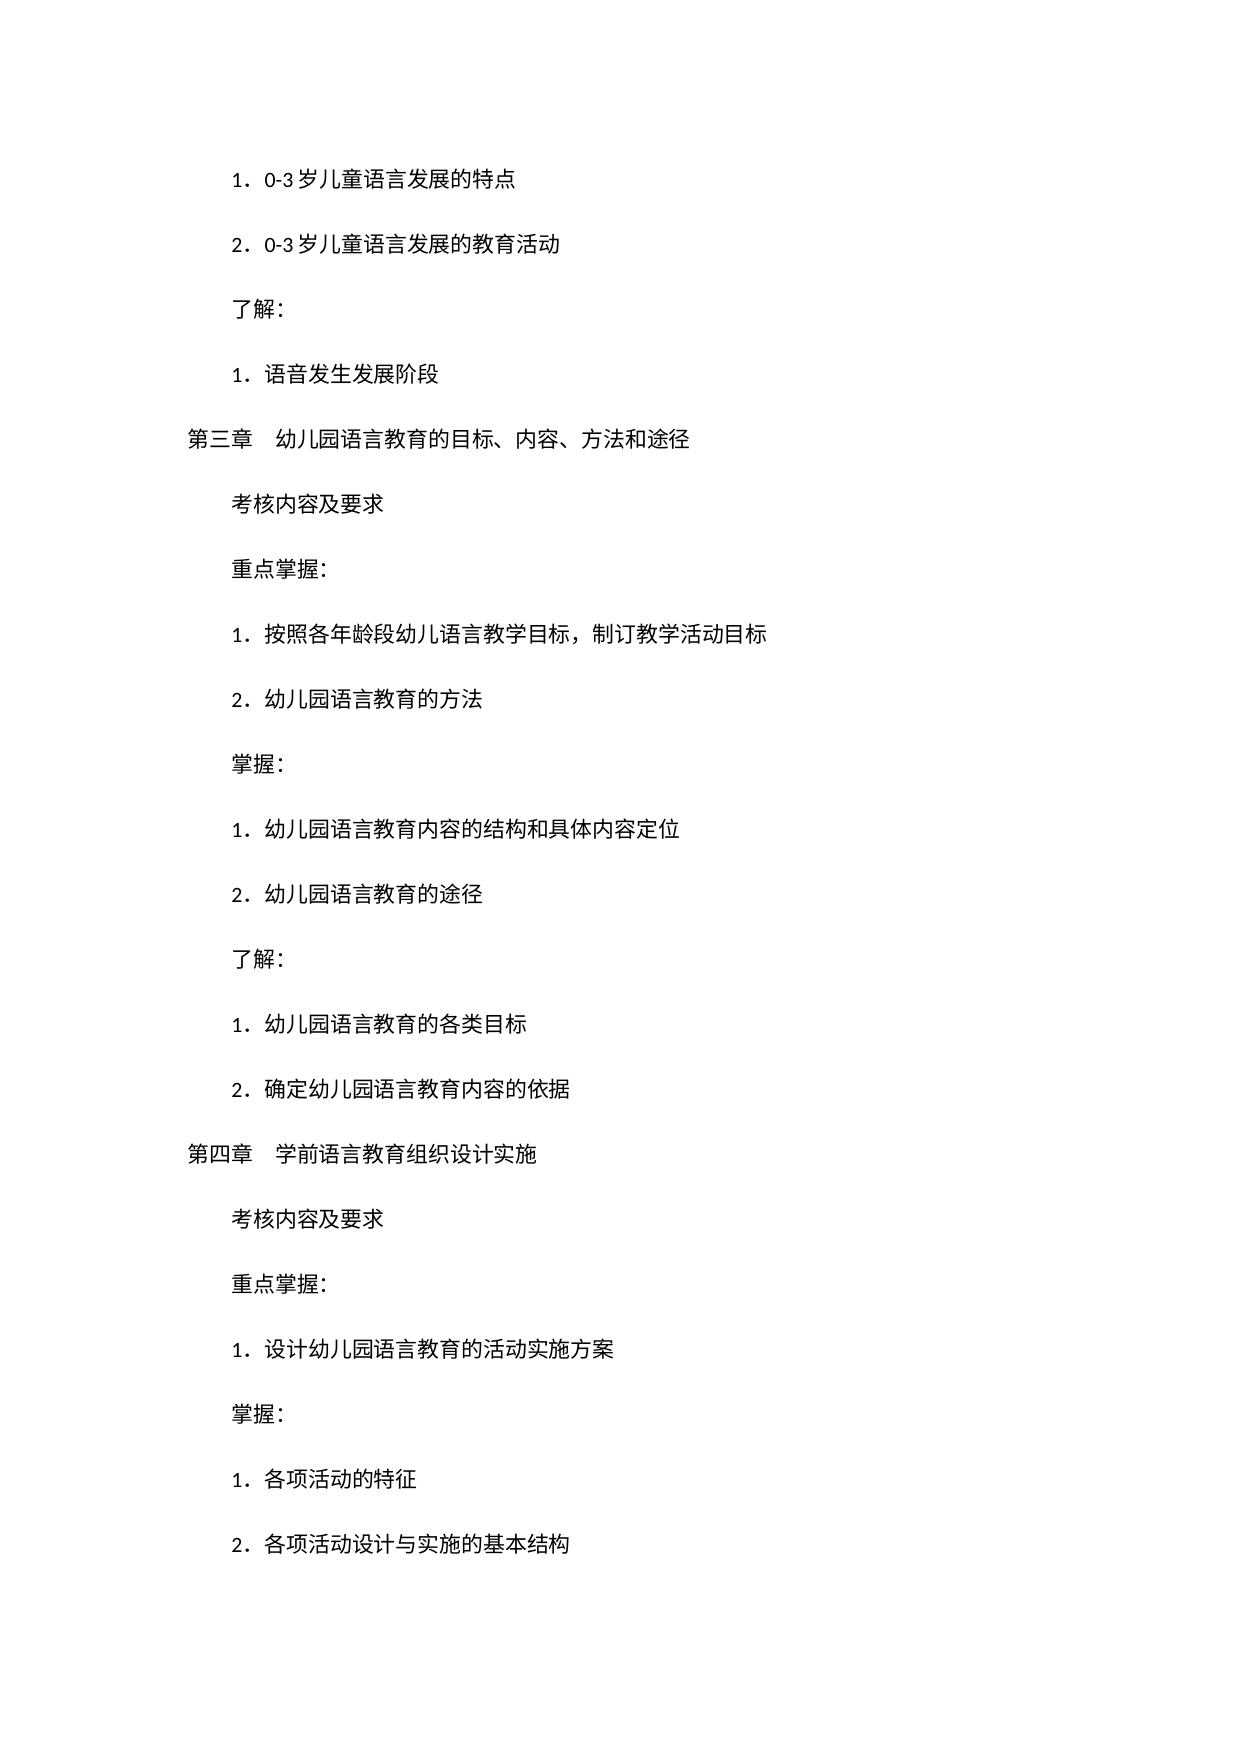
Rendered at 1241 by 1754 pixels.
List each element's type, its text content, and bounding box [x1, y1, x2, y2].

text 1．各项活动的特征 [187, 1462, 1053, 1494]
text 2．幼儿园语言教育的方法 [187, 682, 1053, 714]
text 重点掌握： [187, 552, 1053, 584]
text 掌握： [187, 1397, 1053, 1429]
text 了解： [187, 292, 1053, 324]
text 2．确定幼儿园语言教育内容的依据 [187, 1072, 1053, 1104]
text 掌握： [187, 747, 1053, 779]
text 重点掌握： [187, 1267, 1053, 1299]
text 1．设计幼儿园语言教育的活动实施方案 [187, 1332, 1053, 1364]
text 第三章 幼儿园语言教育的目标、内容、方法和途径 [187, 422, 1053, 454]
text 1．0-3岁儿童语言发展的特点 [187, 162, 1053, 194]
text 第四章 学前语言教育组织设计实施 [187, 1137, 1053, 1169]
text 1．语音发生发展阶段 [187, 357, 1053, 389]
text 2．0-3岁儿童语言发展的教育活动 [187, 227, 1053, 259]
text 2．各项活动设计与实施的基本结构 [187, 1527, 1053, 1559]
text 1．按照各年龄段幼儿语言教学目标，制订教学活动目标 [187, 617, 1053, 649]
text 1．幼儿园语言教育内容的结构和具体内容定位 [187, 812, 1053, 844]
text 了解： [187, 942, 1053, 974]
text 考核内容及要求 [187, 1202, 1053, 1234]
text 考核内容及要求 [187, 487, 1053, 519]
text 1．幼儿园语言教育的各类目标 [187, 1007, 1053, 1039]
text 2．幼儿园语言教育的途径 [187, 877, 1053, 909]
